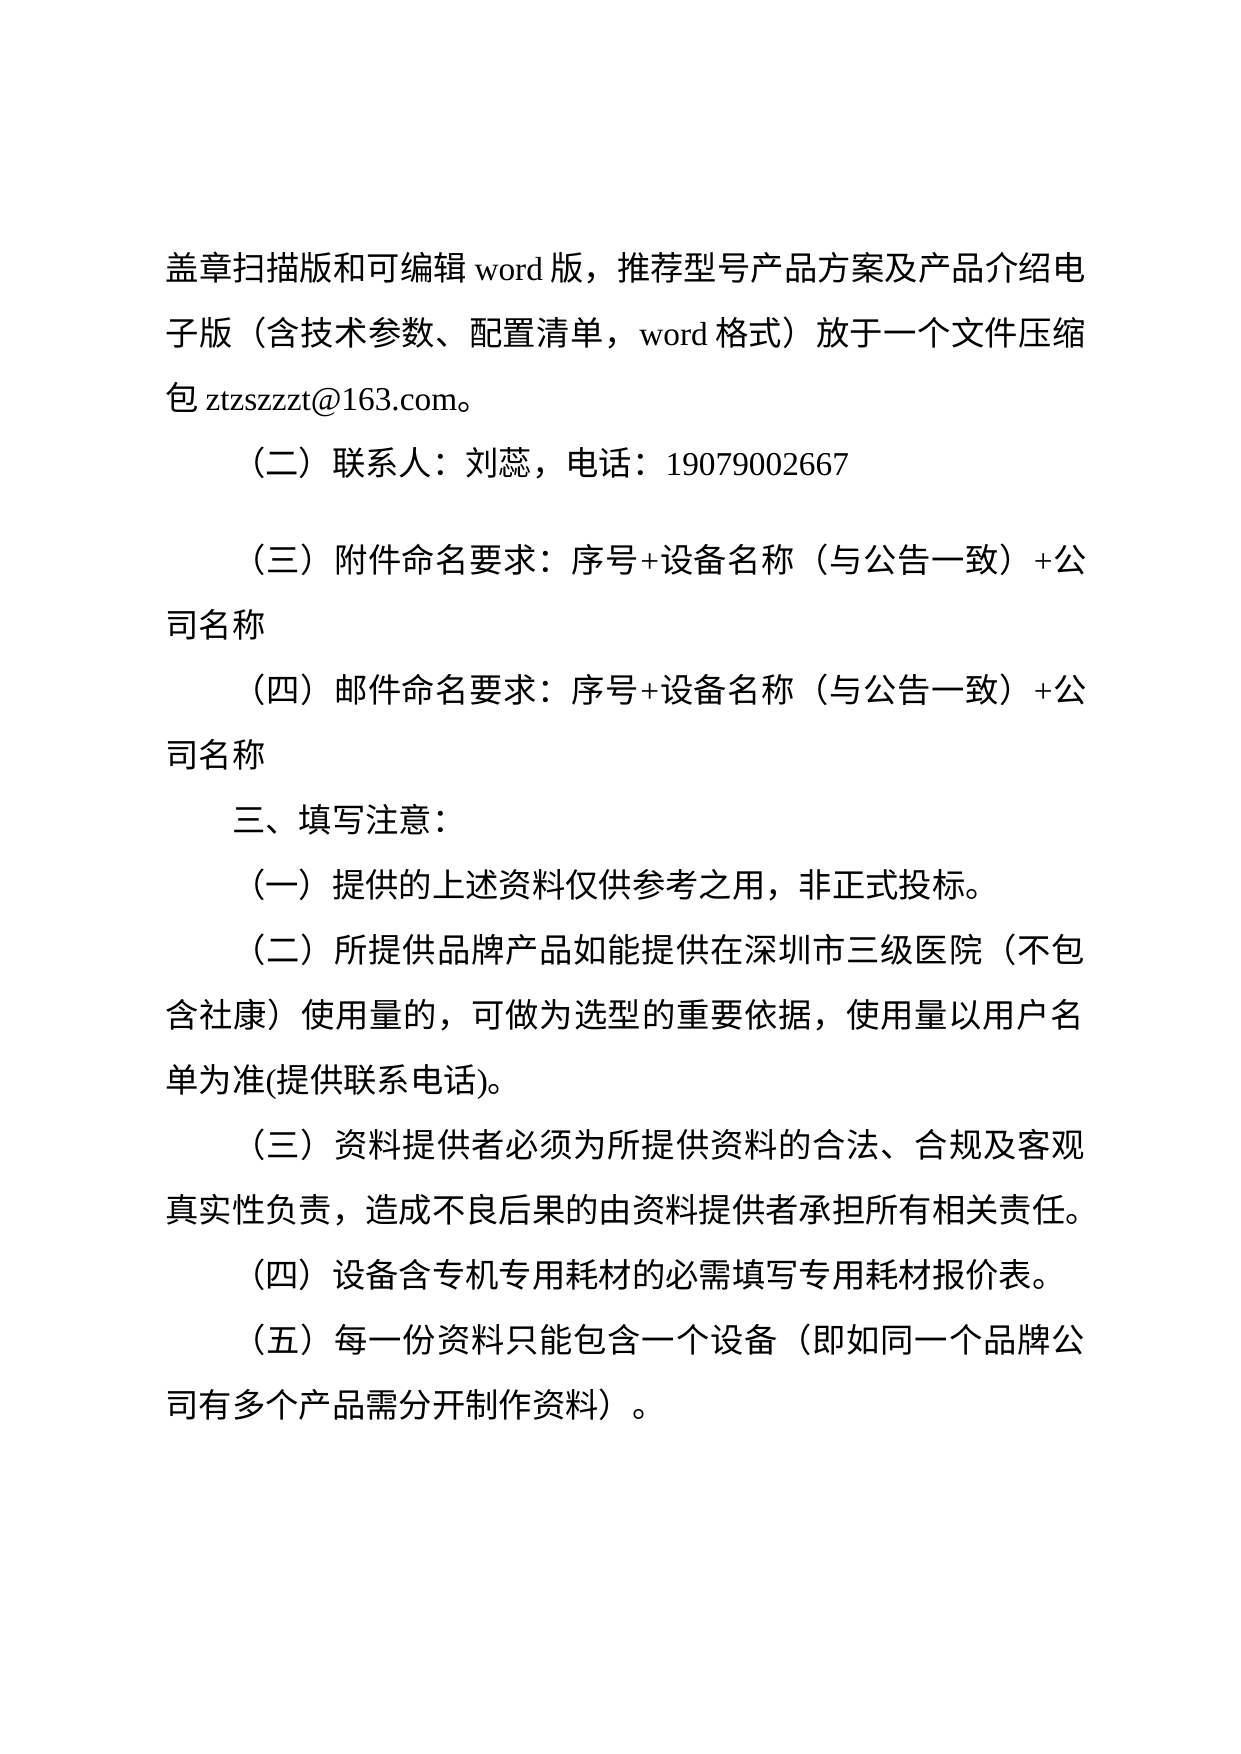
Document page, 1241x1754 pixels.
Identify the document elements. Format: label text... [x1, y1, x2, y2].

text （二）联系人：刘蕊，电话：19079002667 [165, 428, 1087, 493]
text （一）提供的上述资料仅供参考之用，非正式投标。 [165, 850, 1087, 915]
text （三）附件命名要求：序号+设备名称（与公告一致）+公司名称 [165, 525, 1087, 655]
text 三、填写注意： [165, 785, 1087, 850]
text （四）邮件命名要求：序号+设备名称（与公告一致）+公司名称 [165, 655, 1087, 785]
text （五）每一份资料只能包含一个设备（即如同一个品牌公司有多个产品需分开制作资料）。 [165, 1305, 1087, 1435]
text （三）资料提供者必须为所提供资料的合法、合规及客观真实性负责，造成不良后果的由资料提供者承担所有相关责任。 [165, 1110, 1087, 1240]
text （四）设备含专机专用耗材的必需填写专用耗材报价表。 [165, 1240, 1087, 1305]
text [165, 233, 1087, 428]
text （二）所提供品牌产品如能提供在深圳市三级医院（不包含社康）使用量的，可做为选型的重要依据，使用量以用户名单为准(提供联系电话)。 [165, 915, 1087, 1110]
